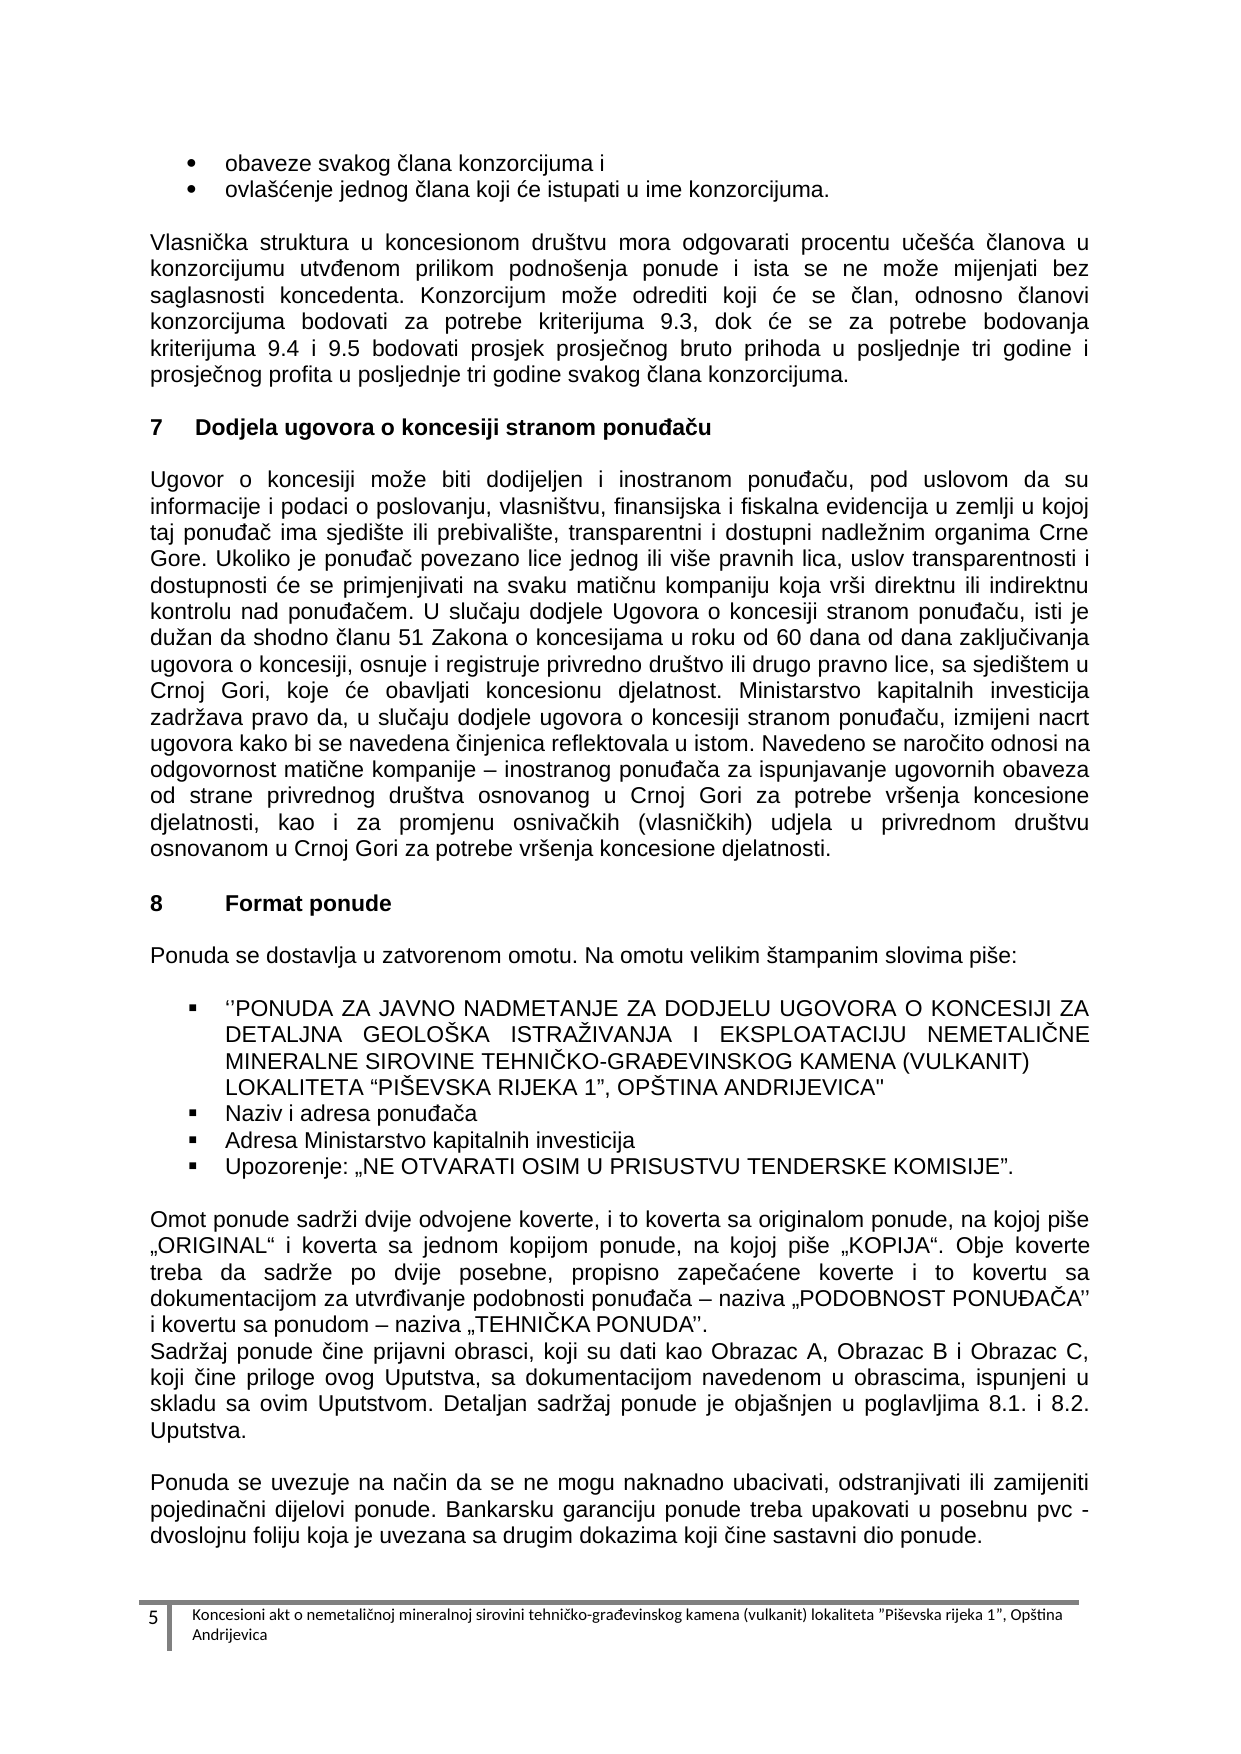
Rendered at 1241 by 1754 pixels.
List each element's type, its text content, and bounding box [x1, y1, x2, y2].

list Upozorenje: „NE OTVARATI OSIM U PRISUSTVU TENDERSKE KOMISIJE”. [187, 1153, 1090, 1179]
subtitle Dodjela ugovora o koncesiji stranom ponuđaču [150, 413, 1090, 440]
text Omot ponude sadrži dvije odvojene koverte, i to koverta sa originalom ponude, na kojoj piše „ORIGINAL“ i koverta sa jednom kopijom ponude, na kojoj piše „KOPIJA“. Obje koverte treba da sadrže po dvije posebne, propisno zapečaćene koverte i to kovertu sa dokumentacijom za utvrđivanje podobnosti ponuđača – naziva „PODOBNOST PONUĐAČA’’ i kovertu sa ponudom – naziva „TEHNIČKA PONUDA’’. [150, 1206, 1090, 1338]
list ‘’PONUDA ZA JAVNO NADMETANJE ZA DODJELU UGOVORA O KONCESIJI ZA DETALJNA GEOLOŠKA ISTRAŽIVANJA I EKSPLOATACIJU NEMETALIČNE MINERALNE SIROVINE TEHNIČKO-GRAĐEVINSKOG KAMENA (VULKANIT) [187, 995, 1090, 1074]
text Sadržaj ponude čine prijavni obrasci, koji su dati kao Obrazac A, Obrazac B i Obrazac C, koji čine priloge ovog Uputstva, sa dokumentacijom navedenom u obrascima, ispunjeni u skladu sa ovim Uputstvom. Detaljan sadržaj ponude je objašnjen u poglavljima 8.1. i 8.2. Uputstva. [150, 1338, 1090, 1443]
list Naziv i adresa ponuđača [187, 1100, 1090, 1127]
text Ugovor o koncesiji može biti dodijeljen i inostranom ponuđaču, pod uslovom da su informacije i podaci o poslovanju, vlasništvu, finansijska i fiskalna evidencija u zemlji u kojoj taj ponuđač ima sjedište ili prebivalište, transparentni i dostupni nadležnim organima Crne Gore. Ukoliko je ponuđač povezano lice jednog ili više pravnih lica, uslov transparentnosti i dostupnosti će se primjenjivati na svaku matičnu kompaniju koja vrši direktnu ili indirektnu kontrolu nad ponuđačem. U slučaju dodjele Ugovora o koncesiji stranom ponuđaču, isti je dužan da shodno članu 51 Zakona o koncesijama u roku od 60 dana od dana zaključivanja ugovora o koncesiji, osnuje i registruje privredno društvo ili drugo pravno lice, sa sjedištem u Crnoj Gori, koje će obavljati koncesionu djelatnost. Ministarstvo kapitalnih investicija zadržava pravo da, u slučaju dodjele ugovora o koncesiji stranom ponuđaču, izmijeni nacrt ugovora kako bi se navedena činjenica reflektovala u istom. Navedeno se naročito odnosi na odgovornost matične kompanije – inostranog ponuđača za ispunjavanje ugovornih obaveza od strane privrednog društva osnovanog u Crnoj Gori za potrebe vršenja koncesione djelatnosti, kao i za promjenu osnivačkih (vlasničkih) udjela u privrednom društvu osnovanom u Crnoj Gori za potrebe vršenja koncesione djelatnosti. [150, 466, 1090, 862]
text Vlasnička struktura u koncesionom društvu mora odgovarati procentu učešća članova u konzorcijumu utvđenom prilikom podnošenja ponude i ista se ne može mijenjati bez saglasnosti koncedenta. Konzorcijum može odrediti koji će se član, odnosno članovi konzorcijuma bodovati za potrebe kriterijuma 9.3, dok će se za potrebe bodovanja kriterijuma 9.4 i 9.5 bodovati prosjek prosječnog bruto prihoda u posljednje tri godine i prosječnog profita u posljednje tri godine svakog člana konzorcijuma. [150, 229, 1090, 387]
text LOKALITETA “PIŠEVSKA RIJEKA 1”, OPŠTINA ANDRIJEVICA'' [225, 1074, 1090, 1100]
text Ponuda se uvezuje na način da se ne mogu naknadno ubacivati, odstranjivati ili zamijeniti pojedinačni dijelovi ponude. Bankarsku garanciju ponude treba upakovati u posebnu pvc - dvoslojnu foliju koja je uvezana sa drugim dokazima koji čine sastavni dio ponude. [150, 1469, 1090, 1548]
subtitle Format ponude [150, 889, 1090, 916]
list Adresa Ministarstvo kapitalnih investicija [187, 1127, 1090, 1153]
list ovlašćenje jednog člana koji će istupati u ime konzorcijuma. [187, 176, 1090, 203]
list obaveze svakog člana konzorcijuma i [187, 150, 1090, 176]
text Ponuda se dostavlja u zatvorenom omotu. Na omotu velikim štampanim slovima piše: [150, 942, 1090, 969]
